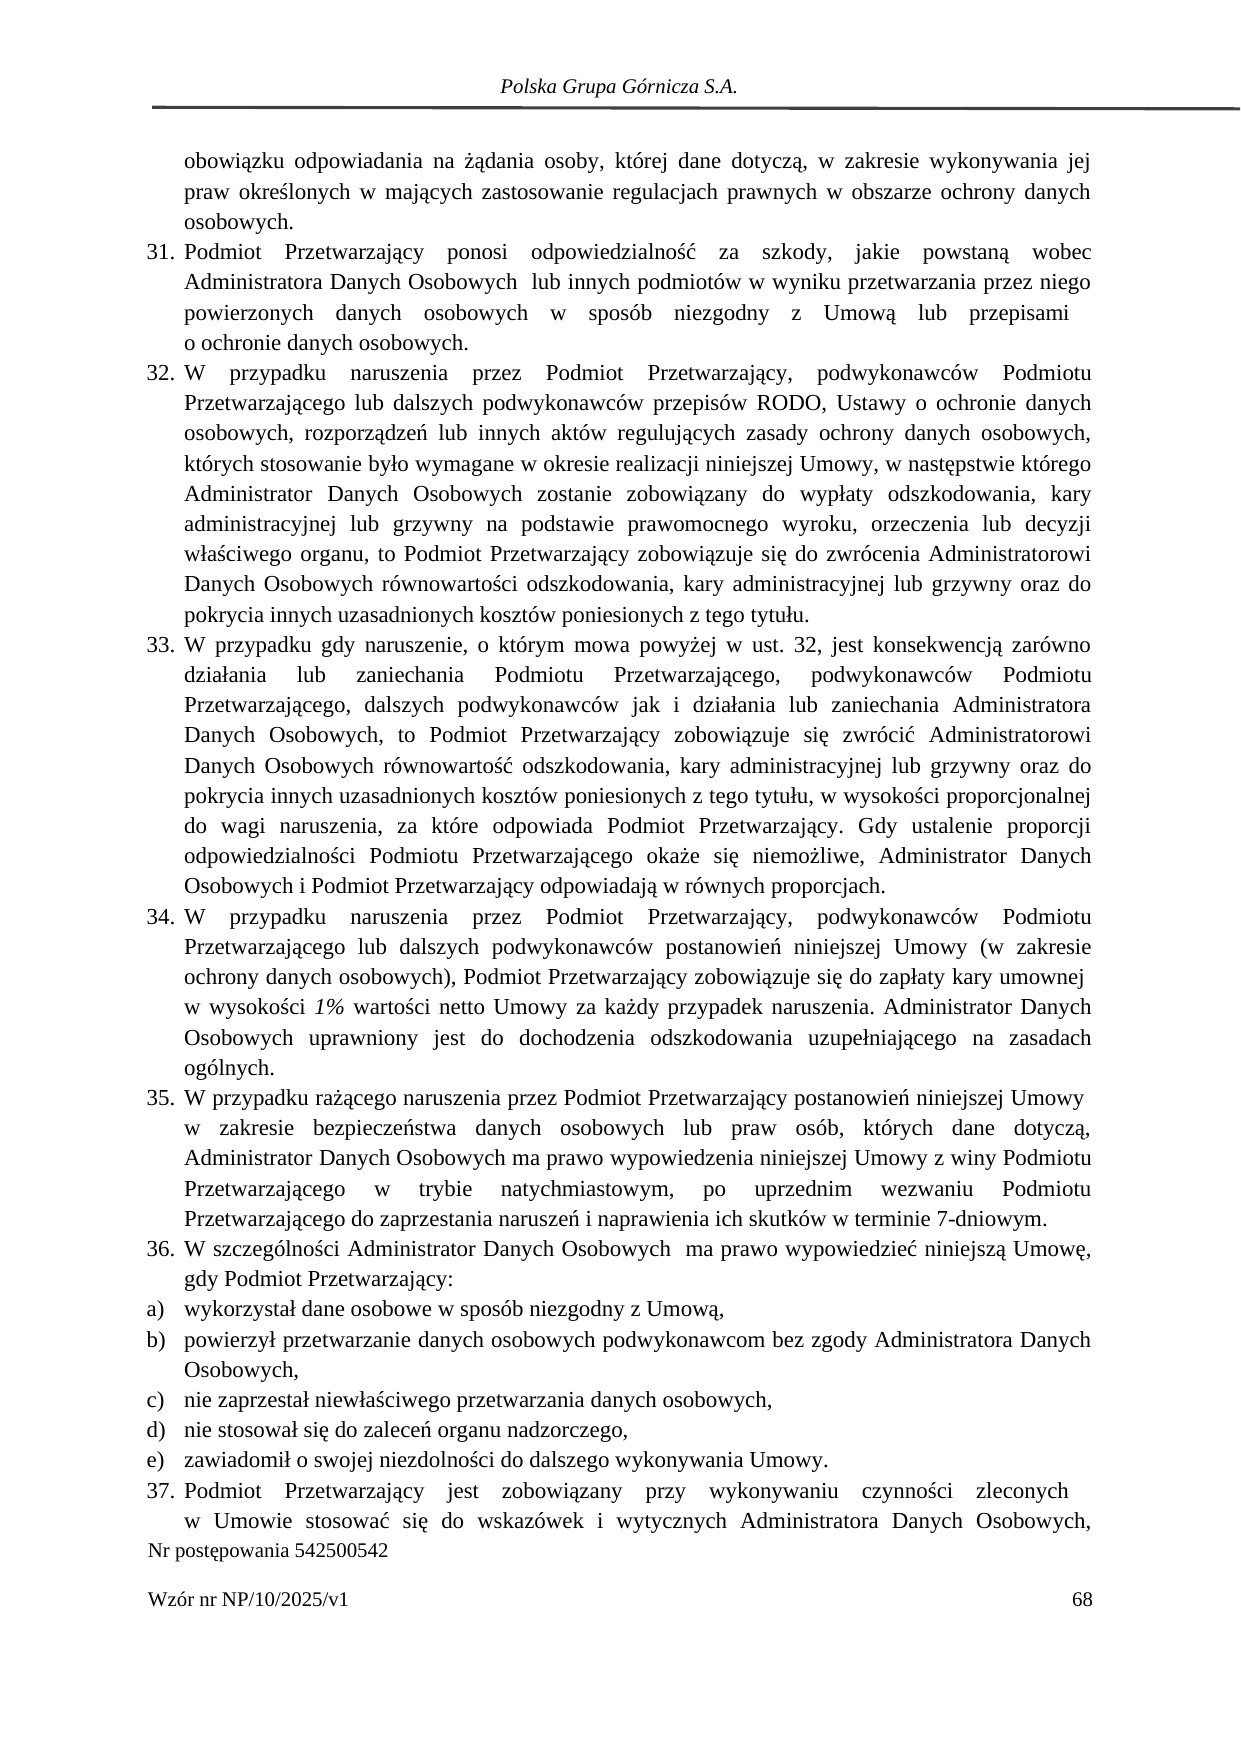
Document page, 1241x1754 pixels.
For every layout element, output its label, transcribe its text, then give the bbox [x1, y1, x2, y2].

list nie zaprzestał niewłaściwego przetwarzania danych osobowych, [146, 1386, 1093, 1412]
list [146, 1477, 1093, 1533]
list zawiadomił o swojej niezdolności do dalszego wykonywania Umowy. [146, 1447, 1093, 1473]
list W szczególności Administrator Danych Osobowych ma prawo wypowiedzieć niniejszą Umowę, gdy Podmiot Przetwarzający: [146, 1235, 1093, 1292]
list Podmiot Przetwarzający ponosi odpowiedzialność za szkody, jakie powstaną wobec Administratora Danych Osobowych lub innych podmiotów w wyniku przetwarzania przez niego powierzonych danych osobowych w sposób niezgodny z Umową lub przepisami o ochronie danych osobowych. [146, 238, 1093, 355]
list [146, 148, 1093, 234]
list W przypadku rażącego naruszenia przez Podmiot Przetwarzający postanowień niniejszej Umowy w zakresie bezpieczeństwa danych osobowych lub praw osób, których dane dotyczą, Administrator Danych Osobowych ma prawo wypowiedzenia niniejszej Umowy z winy Podmiotu Przetwarzającego w trybie natychmiastowym, po uprzednim wezwaniu Podmiotu Przetwarzającego do zaprzestania naruszeń i naprawienia ich skutków w terminie 7-dniowym. [146, 1084, 1093, 1231]
list W przypadku gdy naruszenie, o którym mowa powyżej w ust. 32, jest konsekwencją zarówno działania lub zaniechania Podmiotu Przetwarzającego, podwykonawców Podmiotu Przetwarzającego, dalszych podwykonawców jak i działania lub zaniechania Administratora Danych Osobowych, to Podmiot Przetwarzający zobowiązuje się zwrócić Administratorowi Danych Osobowych równowartość odszkodowania, kary administracyjnej lub grzywny oraz do pokrycia innych uzasadnionych kosztów poniesionych z tego tytułu, w wysokości proporcjonalnej do wagi naruszenia, za które odpowiada Podmiot Przetwarzający. Gdy ustalenie proporcji odpowiedzialności Podmiotu Przetwarzającego okaże się niemożliwe, Administrator Danych Osobowych i Podmiot Przetwarzający odpowiadają w równych proporcjach. [146, 631, 1093, 899]
list wykorzystał dane osobowe w sposób niezgodny z Umową, [146, 1296, 1093, 1322]
list powierzył przetwarzanie danych osobowych podwykonawcom bez zgody Administratora Danych Osobowych, [146, 1326, 1093, 1382]
list nie stosował się do zaleceń organu nadzorczego, [146, 1416, 1093, 1443]
list W przypadku naruszenia przez Podmiot Przetwarzający, podwykonawców Podmiotu Przetwarzającego lub dalszych podwykonawców postanowień niniejszej Umowy (w zakresie ochrony danych osobowych), Podmiot Przetwarzający zobowiązuje się do zapłaty kary umownej w wysokości 1% wartości netto Umowy za każdy przypadek naruszenia. Administrator Danych Osobowych uprawniony jest do dochodzenia odszkodowania uzupełniającego na zasadach ogólnych. [146, 903, 1093, 1080]
list W przypadku naruszenia przez Podmiot Przetwarzający, podwykonawców Podmiotu Przetwarzającego lub dalszych podwykonawców przepisów RODO, Ustawy o ochronie danych osobowych, rozporządzeń lub innych aktów regulujących zasady ochrony danych osobowych, których stosowanie było wymagane w okresie realizacji niniejszej Umowy, w następstwie którego Administrator Danych Osobowych zostanie zobowiązany do wypłaty odszkodowania, kary administracyjnej lub grzywny na podstawie prawomocnego wyroku, orzeczenia lub decyzji właściwego organu, to Podmiot Przetwarzający zobowiązuje się do zwrócenia Administratorowi Danych Osobowych równowartości odszkodowania, kary administracyjnej lub grzywny oraz do pokrycia innych uzasadnionych kosztów poniesionych z tego tytułu. [146, 359, 1093, 627]
